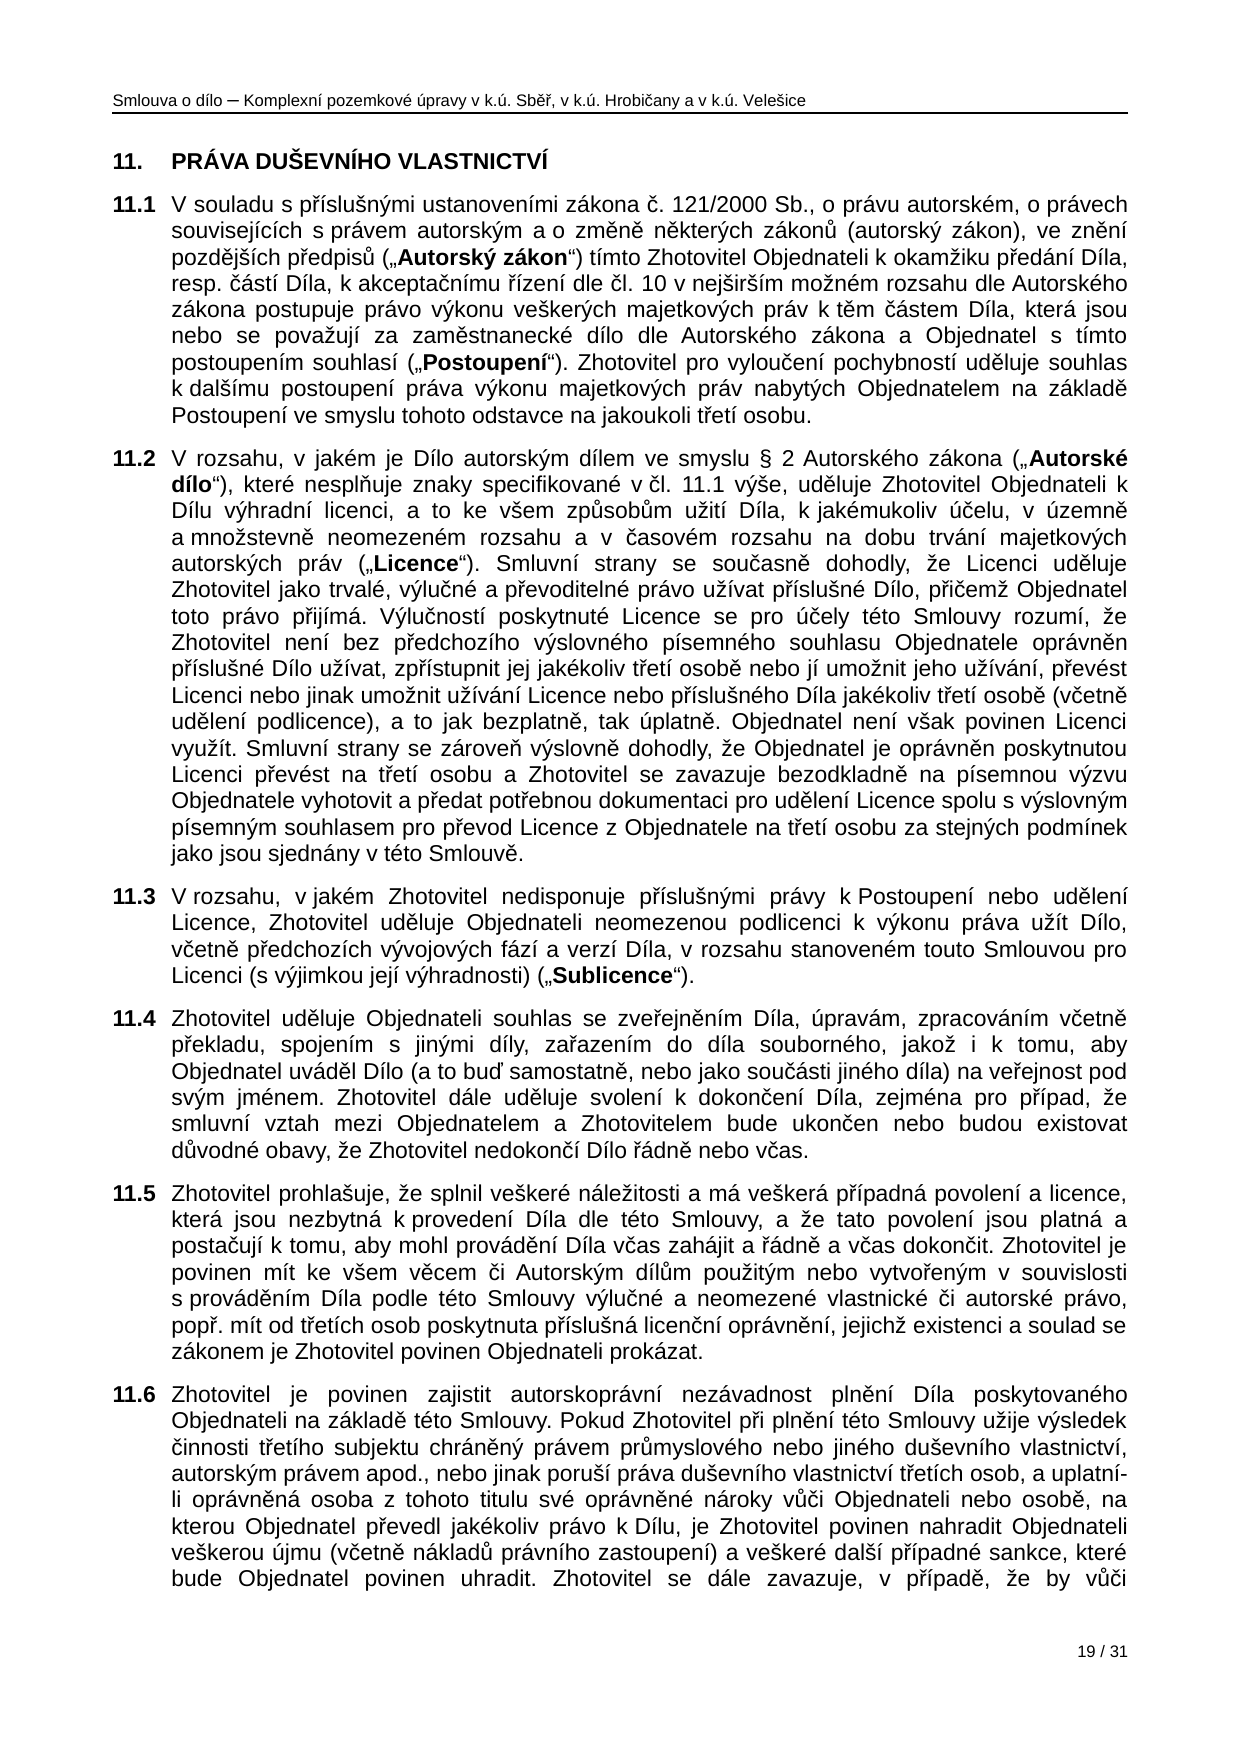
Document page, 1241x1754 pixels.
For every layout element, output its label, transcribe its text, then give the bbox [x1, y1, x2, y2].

text Práva duševního vlastnictví [112, 148, 1128, 174]
text V rozsahu, v jakém Zhotovitel nedisponuje příslušnými právy k Postoupení nebo udělení Licence, Zhotovitel uděluje Objednateli neomezenou podlicenci k výkonu práva užít Dílo, včetně předchozích vývojových fází a verzí Díla, v rozsahu stanoveném touto Smlouvou pro Licenci (s výjimkou její výhradnosti) („Sublicence“). [112, 883, 1128, 988]
text V souladu s příslušnými ustanoveními zákona č. 121/2000 Sb., o právu autorském, o právech souvisejících s právem autorským a o změně některých zákonů (autorský zákon), ve znění pozdějších předpisů („Autorský zákon“) tímto Zhotovitel Objednateli k okamžiku předání Díla, resp. částí Díla, k akceptačnímu řízení dle čl. 10 v nejširším možném rozsahu dle Autorského zákona postupuje právo výkonu veškerých majetkových práv k těm částem Díla, která jsou nebo se považují za zaměstnanecké dílo dle Autorského zákona a Objednatel s tímto postoupením souhlasí („Postoupení“). Zhotovitel pro vyloučení pochybností uděluje souhlas k dalšímu postoupení práva výkonu majetkových práv nabytých Objednatelem na základě Postoupení ve smyslu tohoto odstavce na jakoukoli třetí osobu. [112, 191, 1128, 428]
text V rozsahu, v jakém je Dílo autorským dílem ve smyslu § 2 Autorského zákona („Autorské dílo“), které nesplňuje znaky specifikované v čl. 11.1 výše, uděluje Zhotovitel Objednateli k Dílu výhradní licenci, a to ke všem způsobům užití Díla, k jakémukoliv účelu, v územně a množstevně neomezeném rozsahu a v časovém rozsahu na dobu trvání majetkových autorských práv („Licence“). Smluvní strany se současně dohodly, že Licenci uděluje Zhotovitel jako trvalé, výlučné a převoditelné právo užívat příslušné Dílo, přičemž Objednatel toto právo přijímá. Výlučností poskytnuté Licence se pro účely této Smlouvy rozumí, že Zhotovitel není bez předchozího výslovného písemného souhlasu Objednatele oprávněn příslušné Dílo užívat, zpřístupnit jej jakékoliv třetí osobě nebo jí umožnit jeho užívání, převést Licenci nebo jinak umožnit užívání Licence nebo příslušného Díla jakékoliv třetí osobě (včetně udělení podlicence), a to jak bezplatně, tak úplatně. Objednatel není však povinen Licenci využít. Smluvní strany se zároveň výslovně dohodly, že Objednatel je oprávněn poskytnutou Licenci převést na třetí osobu a Zhotovitel se zavazuje bezodkladně na písemnou výzvu Objednatele vyhotovit a předat potřebnou dokumentaci pro udělení Licence spolu s výslovným písemným souhlasem pro převod Licence z Objednatele na třetí osobu za stejných podmínek jako jsou sjednány v této Smlouvě. [112, 444, 1128, 866]
text Zhotovitel prohlašuje, že splnil veškeré náležitosti a má veškerá případná povolení a licence, která jsou nezbytná k provedení Díla dle této Smlouvy, a že tato povolení jsou platná a postačují k tomu, aby mohl provádění Díla včas zahájit a řádně a včas dokončit. Zhotovitel je povinen mít ke všem věcem či Autorským dílům použitým nebo vytvořeným v souvislosti s prováděním Díla podle této Smlouvy výlučné a neomezené vlastnické či autorské právo, popř. mít od třetích osob poskytnuta příslušná licenční oprávnění, jejichž existenci a soulad se zákonem je Zhotovitel povinen Objednateli prokázat. [112, 1180, 1128, 1364]
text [112, 1381, 1128, 1592]
text Zhotovitel uděluje Objednateli souhlas se zveřejněním Díla, úpravám, zpracováním včetně překladu, spojením s jinými díly, zařazením do díla souborného, jakož i k tomu, aby Objednatel uváděl Dílo (a to buď samostatně, nebo jako součásti jiného díla) na veřejnost pod svým jménem. Zhotovitel dále uděluje svolení k dokončení Díla, zejména pro případ, že smluvní vztah mezi Objednatelem a Zhotovitelem bude ukončen nebo budou existovat důvodné obavy, že Zhotovitel nedokončí Dílo řádně nebo včas. [112, 1005, 1128, 1163]
